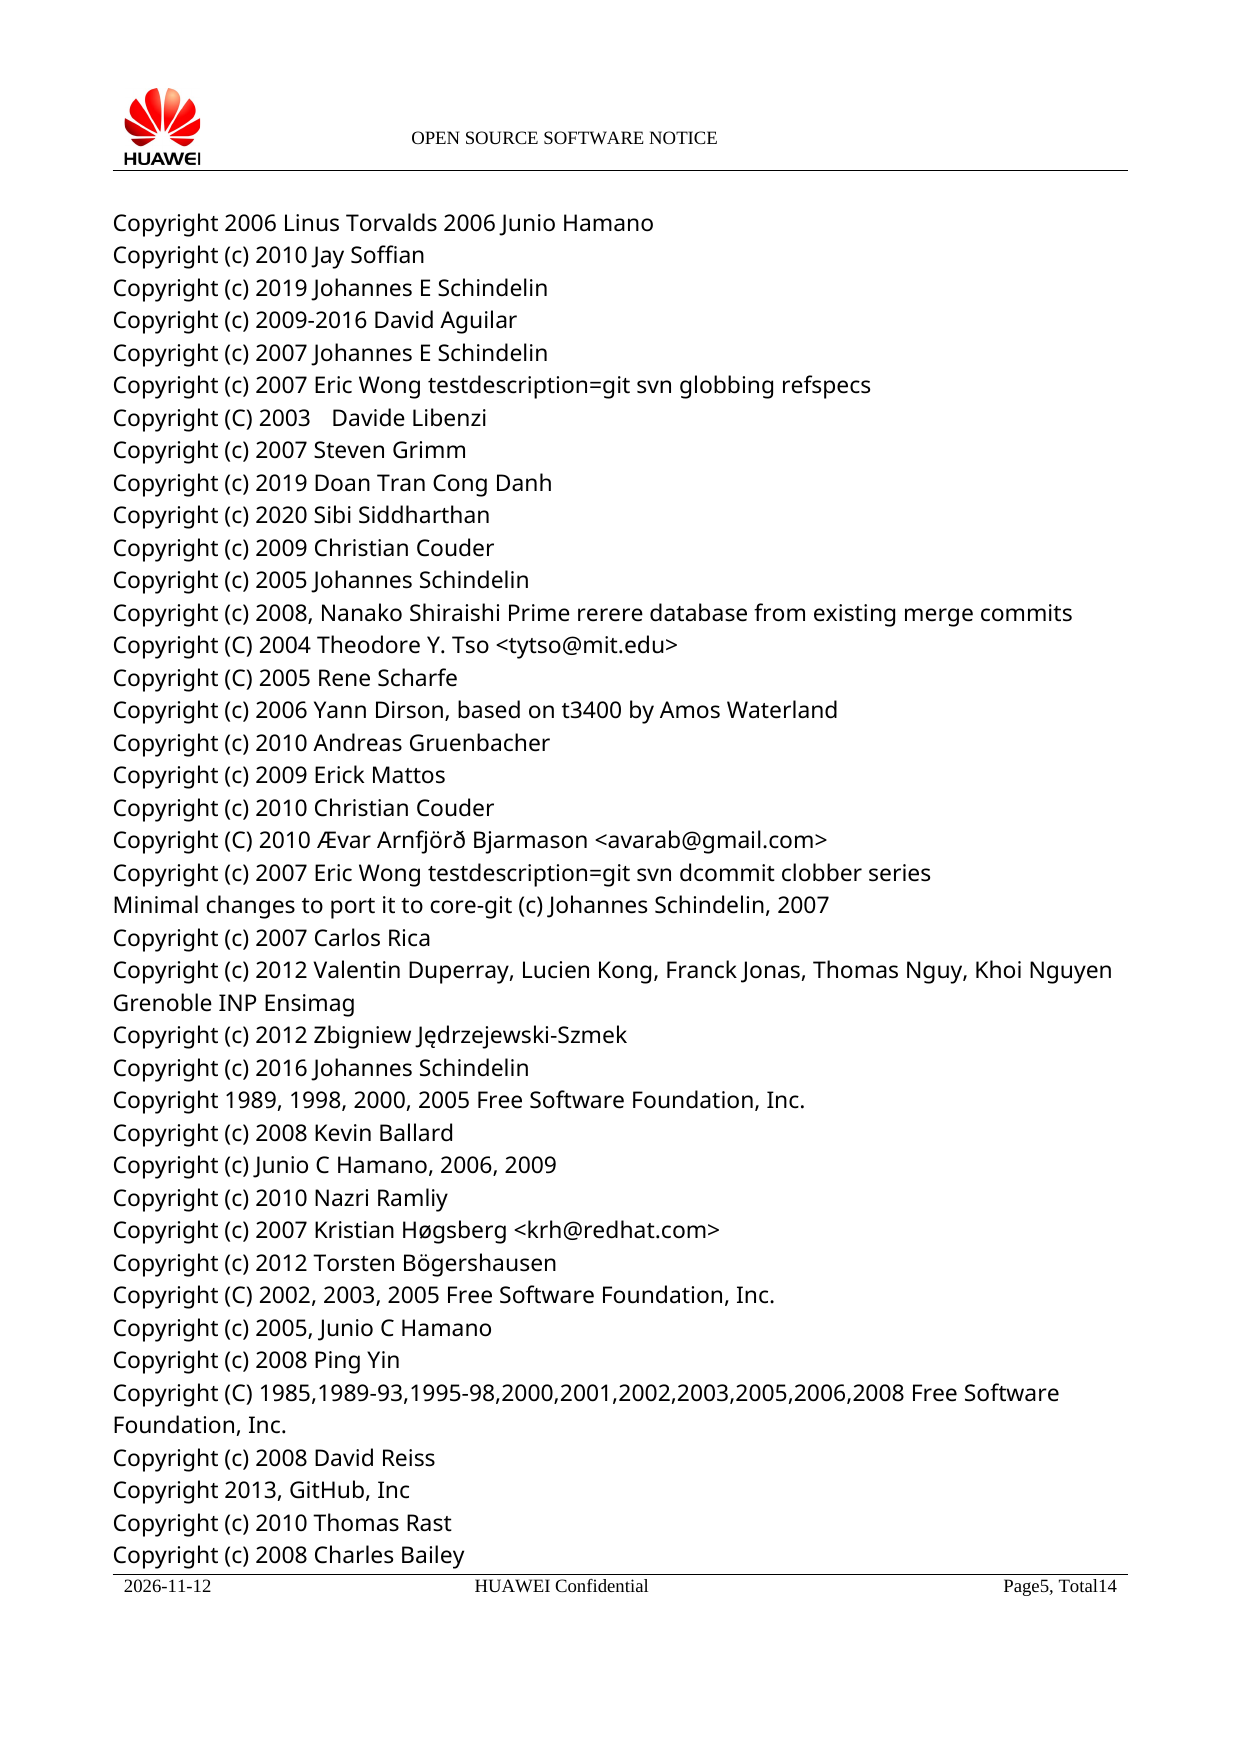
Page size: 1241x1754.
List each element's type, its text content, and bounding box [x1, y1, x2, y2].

picture [124, 88, 201, 165]
